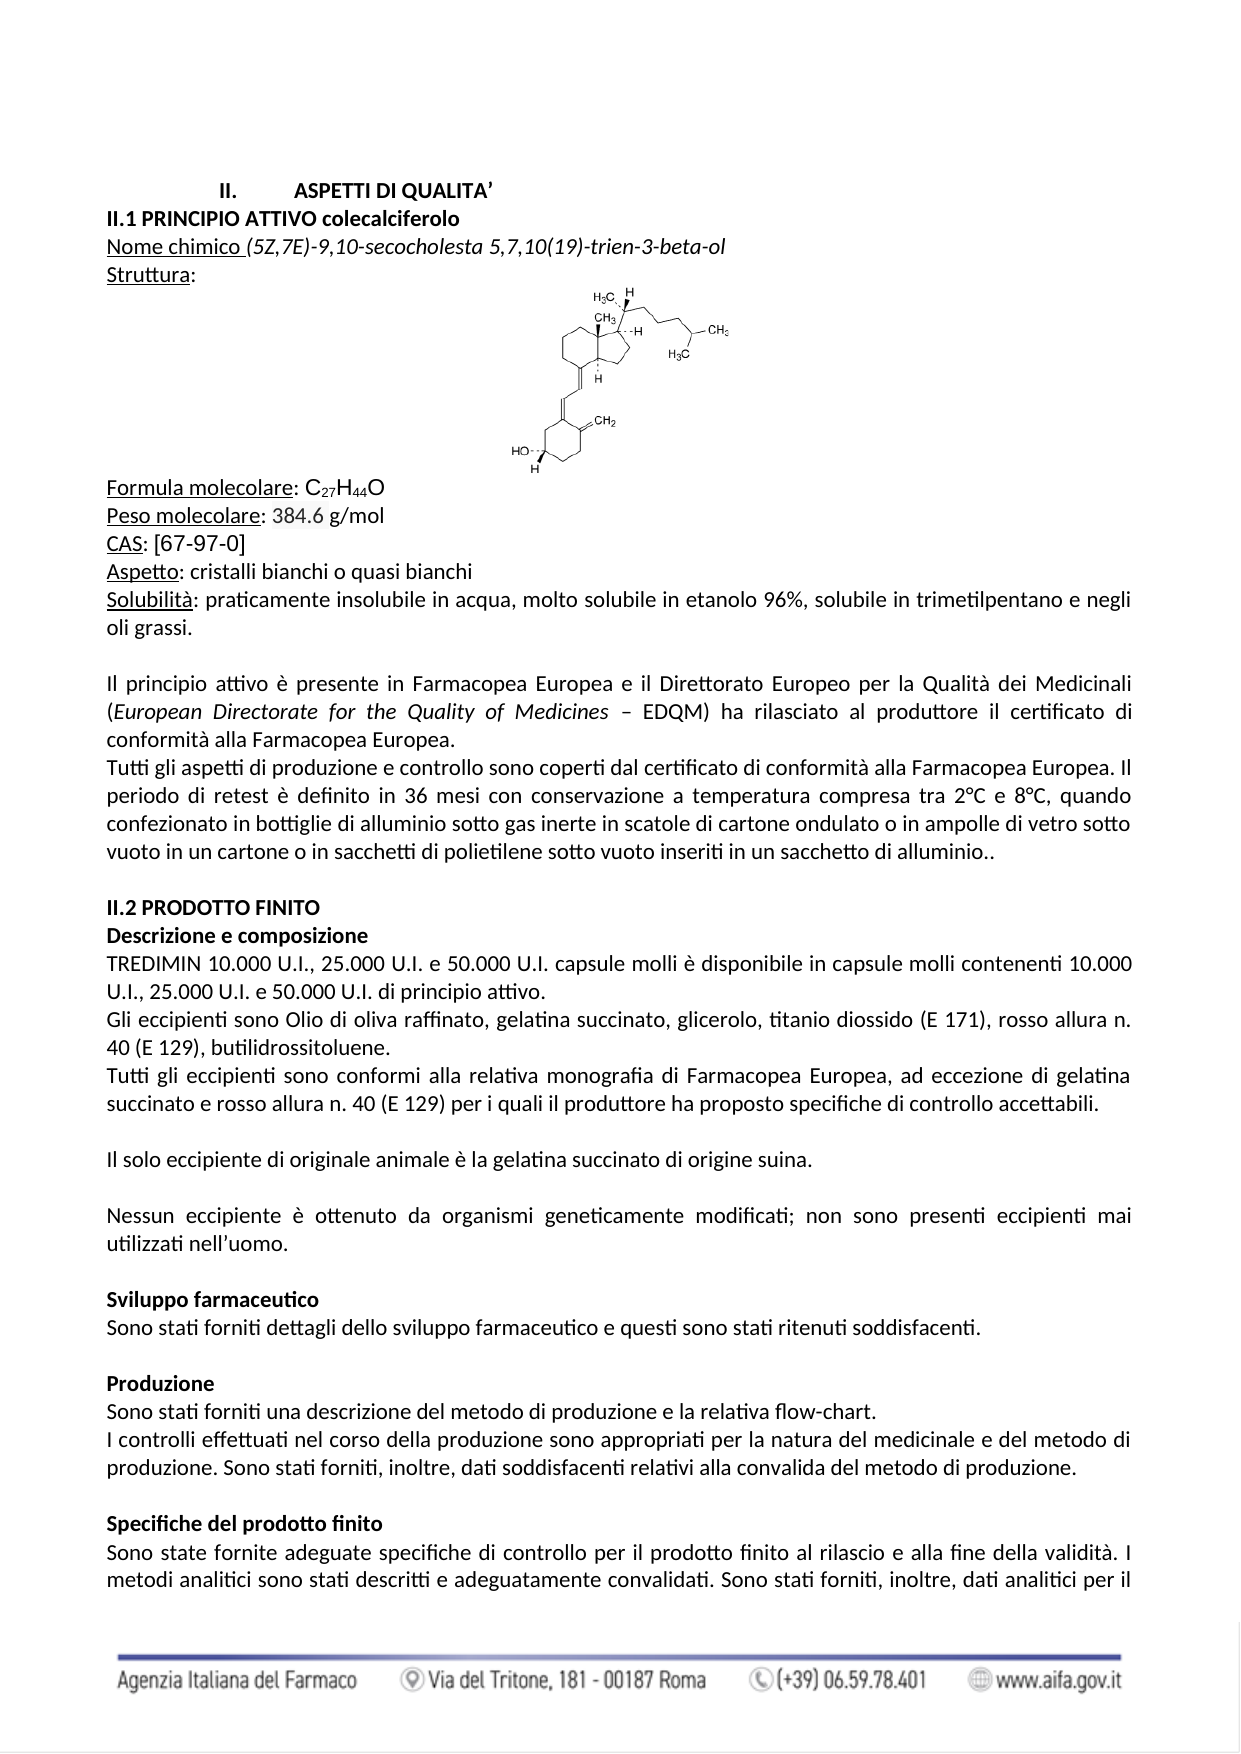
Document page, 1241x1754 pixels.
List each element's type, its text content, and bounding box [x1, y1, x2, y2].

text Aspetto: cristalli bianchi o quasi bianchi [106, 557, 1134, 585]
text Struttura: [106, 260, 1134, 288]
text Sviluppo farmaceutico [106, 1285, 1134, 1313]
picture [511, 287, 729, 473]
text Il principio attivo è presente in Farmacopea Europea e il Direttorato Europeo per la Qualità dei Medicinali (European Directorate for the Quality of Medicines – EDQM) ha rilasciato al produttore il certificato di conformità alla Farmacopea Europea. [106, 669, 1134, 753]
text Sono stati forniti dettagli dello sviluppo farmaceutico e questi sono stati ritenuti soddisfacenti. [106, 1313, 1134, 1341]
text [106, 1538, 1134, 1594]
text Tutti gli eccipienti sono conformi alla relativa monografia di Farmacopea Europea, ad eccezione di gelatina succinato e rosso allura n. 40 (E 129) per i quali il produttore ha proposto specifiche di controllo accettabili. [106, 1061, 1132, 1117]
list ASPETTI DI QUALITA’ [219, 176, 1134, 204]
text Formula molecolare: C27H44O [106, 473, 1134, 501]
text Il solo eccipiente di originale animale è la gelatina succinato di origine suina. [106, 1145, 1134, 1173]
text TREDIMIN 10.000 U.I., 25.000 U.I. e 50.000 U.I. capsule molli è disponibile in capsule molli contenenti 10.000 U.I., 25.000 U.I. e 50.000 U.I. di principio attivo. [106, 949, 1134, 1005]
text II.2 PRODOTTO FINITO [106, 893, 1134, 921]
text CAS: [67-97-0] [106, 529, 1134, 557]
text Produzione [106, 1369, 1134, 1397]
text Descrizione e composizione [106, 921, 1134, 949]
text Nome chimico (5Z,7E)-9,10-secocholesta 5,7,10(19)-trien-3-beta-ol [106, 232, 1134, 260]
text Peso molecolare: 384.6 g/mol [106, 501, 272, 529]
text Specifiche del prodotto finito [106, 1509, 1134, 1538]
text Nessun eccipiente è ottenuto da organismi geneticamente modificati; non sono presenti eccipienti mai utilizzati nell’uomo. [106, 1201, 1134, 1257]
text I controlli effettuati nel corso della produzione sono appropriati per la natura del medicinale e del metodo di produzione. Sono stati forniti, inoltre, dati soddisfacenti relativi alla convalida del metodo di produzione. [106, 1426, 1134, 1482]
text II.1 PRINCIPIO ATTIVO colecalciferolo [106, 204, 1134, 232]
picture [0, 1622, 1241, 1754]
text Tutti gli aspetti di produzione e controllo sono coperti dal certificato di conformità alla Farmacopea Europea. Il periodo di retest è definito in 36 mesi con conservazione a temperatura compresa tra 2°C e 8°C, quando confezionato in bottiglie di alluminio sotto gas inerte in scatole di cartone ondulato o in ampolle di vetro sotto vuoto in un cartone o in sacchetti di polietilene sotto vuoto inseriti in un sacchetto di alluminio.. [106, 753, 1134, 865]
text Peso molecolare: 384.6 g/mol [329, 501, 1134, 529]
text Sono stati forniti una descrizione del metodo di produzione e la relativa flow-chart. [106, 1397, 1134, 1426]
text Solubilità: praticamente insolubile in acqua, molto solubile in etanolo 96%, solubile in trimetilpentano e negli oli grassi. [106, 585, 1134, 641]
text Gli eccipienti sono Olio di oliva raffinato, gelatina succinato, glicerolo, titanio diossido (E 171), rosso allura n. 40 (E 129), butilidrossitoluene. [106, 1005, 1134, 1061]
